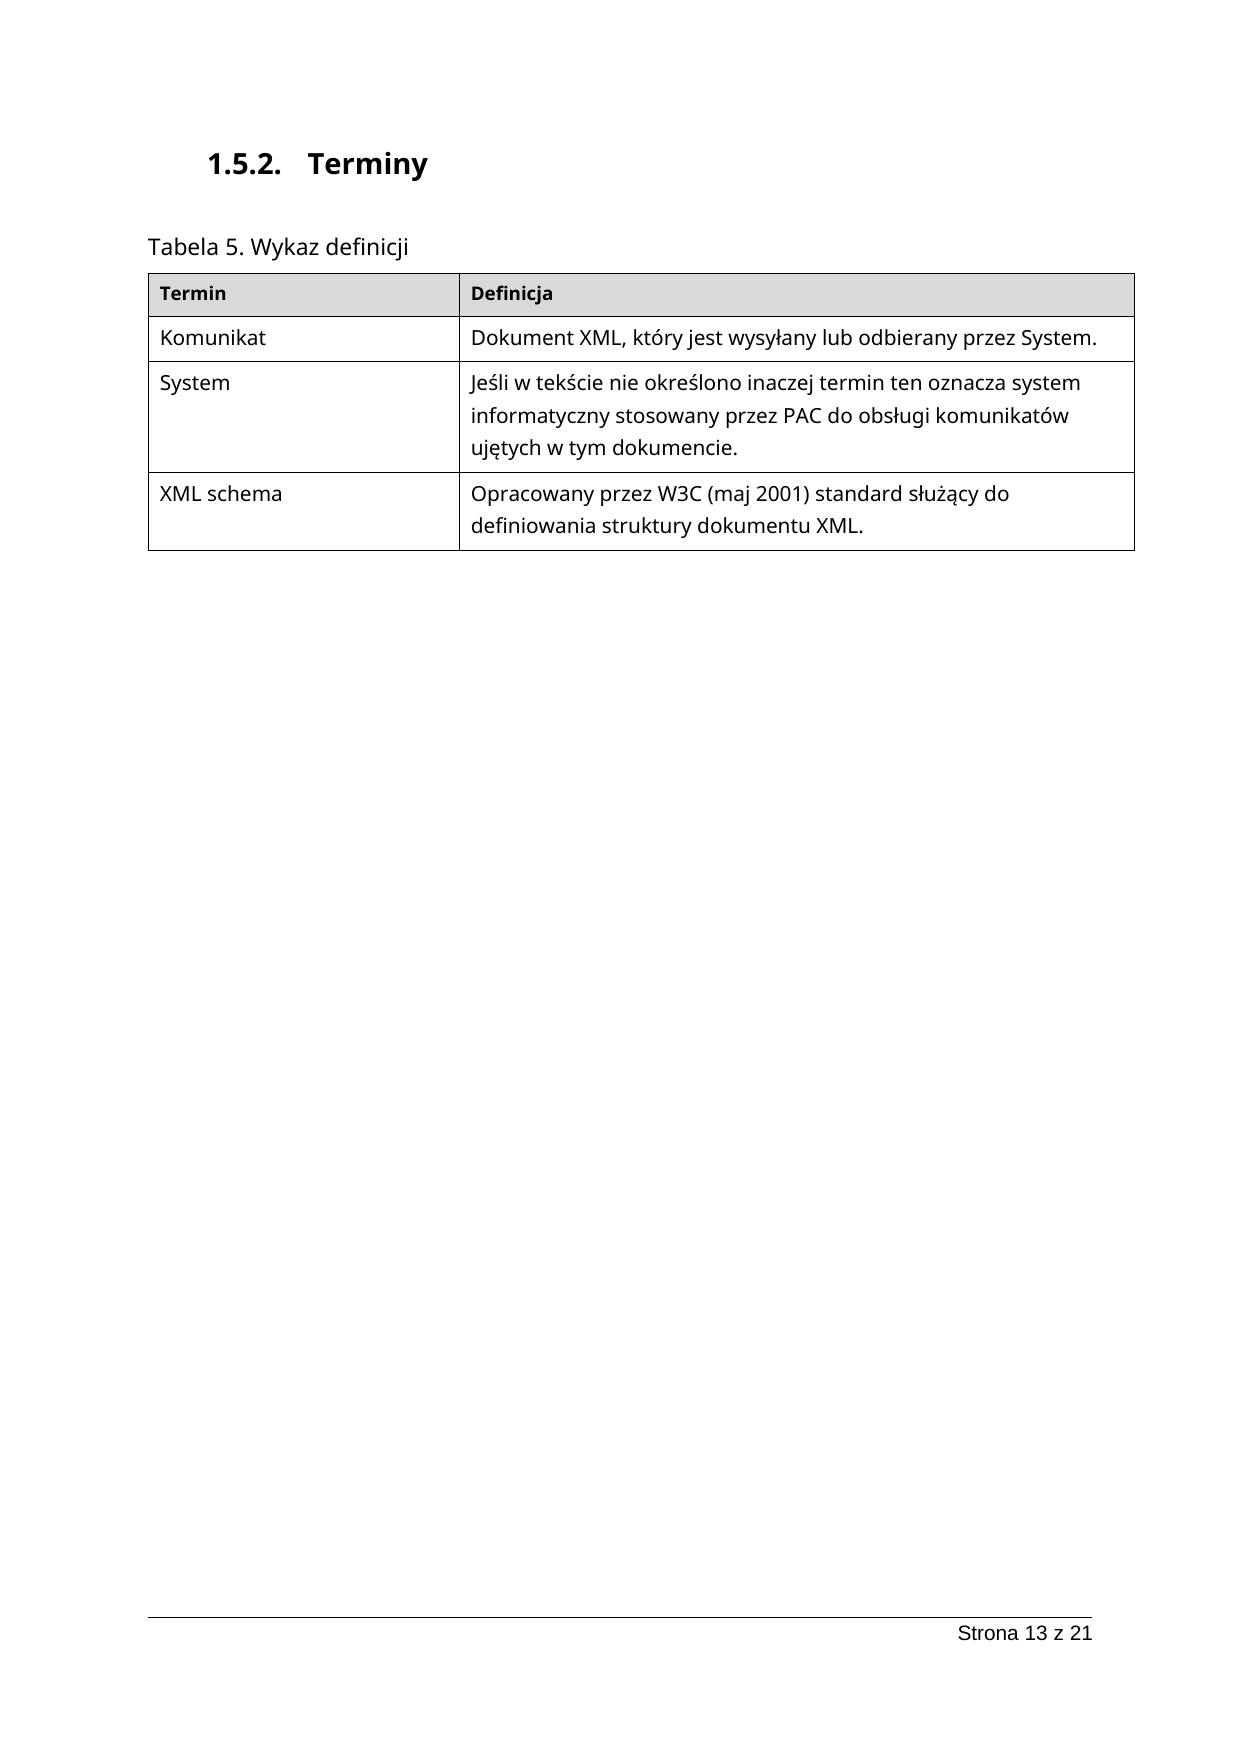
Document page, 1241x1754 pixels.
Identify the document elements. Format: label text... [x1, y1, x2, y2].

table_header Termin [149, 274, 459, 316]
table_cell Komunikat [149, 317, 459, 361]
text Tabela 5. Wykaz definicji [148, 231, 1092, 262]
table_cell XML schema [149, 473, 459, 550]
table_cell Opracowany przez W3C (maj 2001) standard służący do definiowania struktury dokumentu XML. [460, 473, 1134, 550]
table_cell Dokument XML, który jest wysyłany lub odbierany przez System. [460, 317, 1134, 361]
table_header Definicja [460, 274, 1134, 316]
table_cell Jeśli w tekście nie określono inaczej termin ten oznacza system informatyczny stosowany przez PAC do obsługi komunikatów ujętych w tym dokumencie. [460, 362, 1134, 472]
subtitle Terminy [207, 148, 1092, 181]
table_cell System [149, 362, 459, 472]
